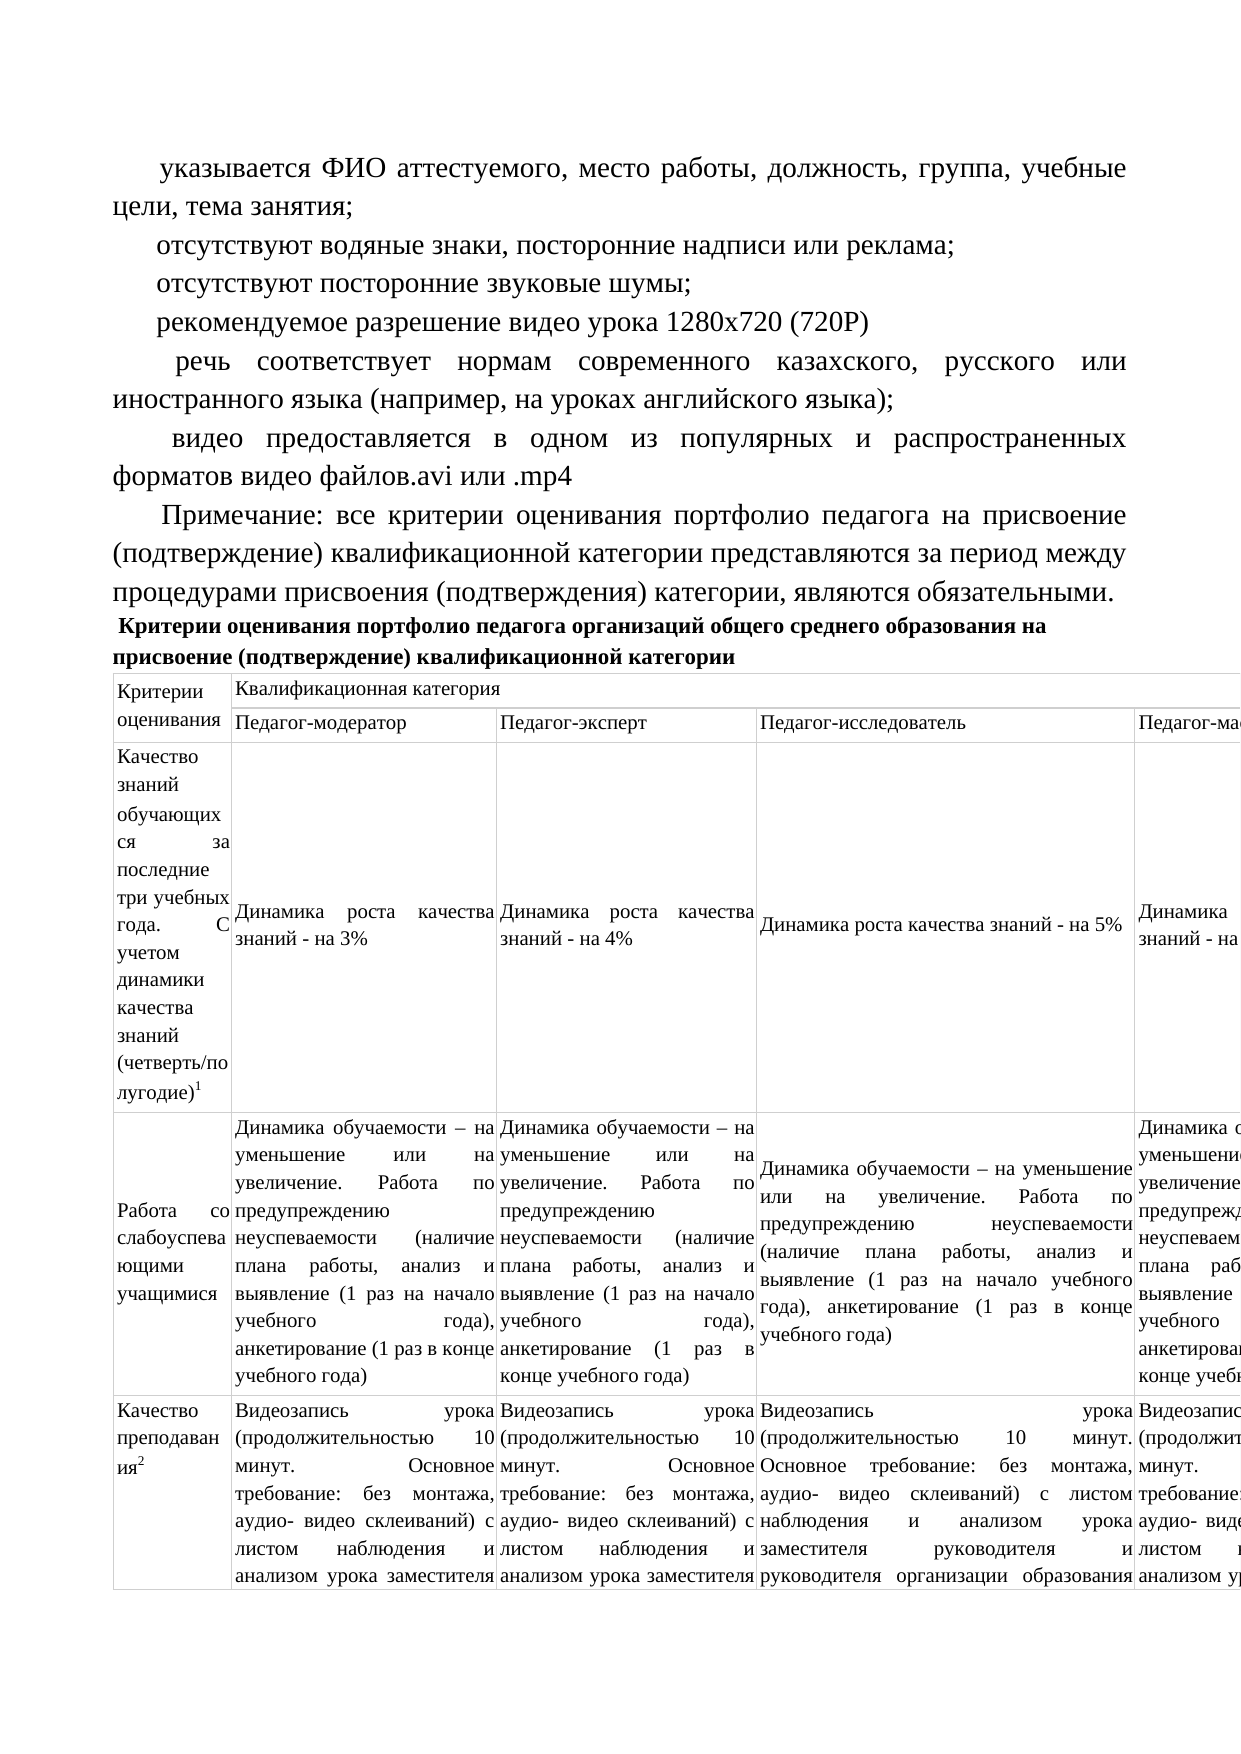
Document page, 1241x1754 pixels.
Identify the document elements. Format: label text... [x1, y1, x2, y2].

table_cell Динамика обучаемости – на уменьшение или на увеличение. Работа по предупреждению неуспеваемости (наличие плана работы, анализ и выявление (1 раз на начало учебного года), анкетирование (1 раз в конце учебного года) [232, 1113, 496, 1395]
table_cell Педагог-мастер [1135, 709, 1240, 742]
table_cell Динамика роста качества знаний - на 3% [232, 743, 496, 1112]
table_cell Динамика обучаемости – на уменьшение или на увеличение. Работа по предупреждению неуспеваемости (наличие плана работы, анализ и выявление (1 раз на начало учебного года), анкетирование (1 раз в конце учебного года) [497, 1113, 756, 1395]
table_cell Динамика обучаемости – на уменьшение или на увеличение. Работа по предупреждению неуспеваемости (наличие плана работы, анализ и выявление (1 раз на начало учебного года), анкетирование (1 раз в конце учебного года) [1135, 1113, 1240, 1395]
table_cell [232, 1396, 496, 1589]
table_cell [757, 1396, 1134, 1589]
table_cell Педагог-исследователь [757, 709, 1134, 742]
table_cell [1135, 1396, 1240, 1589]
text видео предоставляется в одном из популярных и распространенных форматов видео файлов.avi или .mp4 [112, 420, 1128, 492]
text рекомендуемое разрешение видео урока 1280х720 (720Р) [112, 304, 1128, 338]
table_cell Динамика обучаемости – на уменьшение или на увеличение. Работа по предупреждению неуспеваемости (наличие плана работы, анализ и выявление (1 раз на начало учебного года), анкетирование (1 раз в конце учебного года) [757, 1113, 1134, 1395]
text Примечание: все критерии оценивания портфолио педагога на присвоение (подтверждение) квалификационной категории представляются за период между процедурами присвоения (подтверждения) категории, являются обязательными. [112, 497, 1128, 607]
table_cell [497, 1396, 756, 1589]
table_cell Педагог-эксперт [497, 709, 756, 742]
text Критерии оценивания портфолио педагога организаций общего среднего образования на присвоение (подтверждение) квалификационной категории [112, 612, 1128, 669]
table_cell Динамика роста качества знаний - на 6% [1135, 743, 1240, 1112]
text речь соответствует нормам современного казахского, русского или иностранного языка (например, на уроках английского языка); [112, 343, 1128, 415]
table_cell Динамика роста качества знаний - на 5% [757, 743, 1134, 1112]
table_header Критерии оценивания [114, 674, 231, 742]
table_cell Качество знаний обучающихся за последние три учебных года. С учетом динамики качества знаний (четверть/полугодие)1 [114, 743, 231, 1112]
table_cell Динамика роста качества знаний - на 4% [497, 743, 756, 1112]
text отсутствуют посторонние звуковые шумы; [112, 266, 1128, 299]
text отсутствуют водяные знаки, посторонние надписи или реклама; [112, 227, 1128, 261]
table_header Квалификационная категория [232, 674, 1240, 707]
table_cell Педагог-модератор [232, 709, 496, 742]
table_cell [114, 1396, 231, 1589]
table_cell Работа со слабоуспевающими учащимися [114, 1113, 231, 1395]
text указывается ФИО аттестуемого, место работы, должность, группа, учебные цели, тема занятия; [112, 150, 1128, 222]
